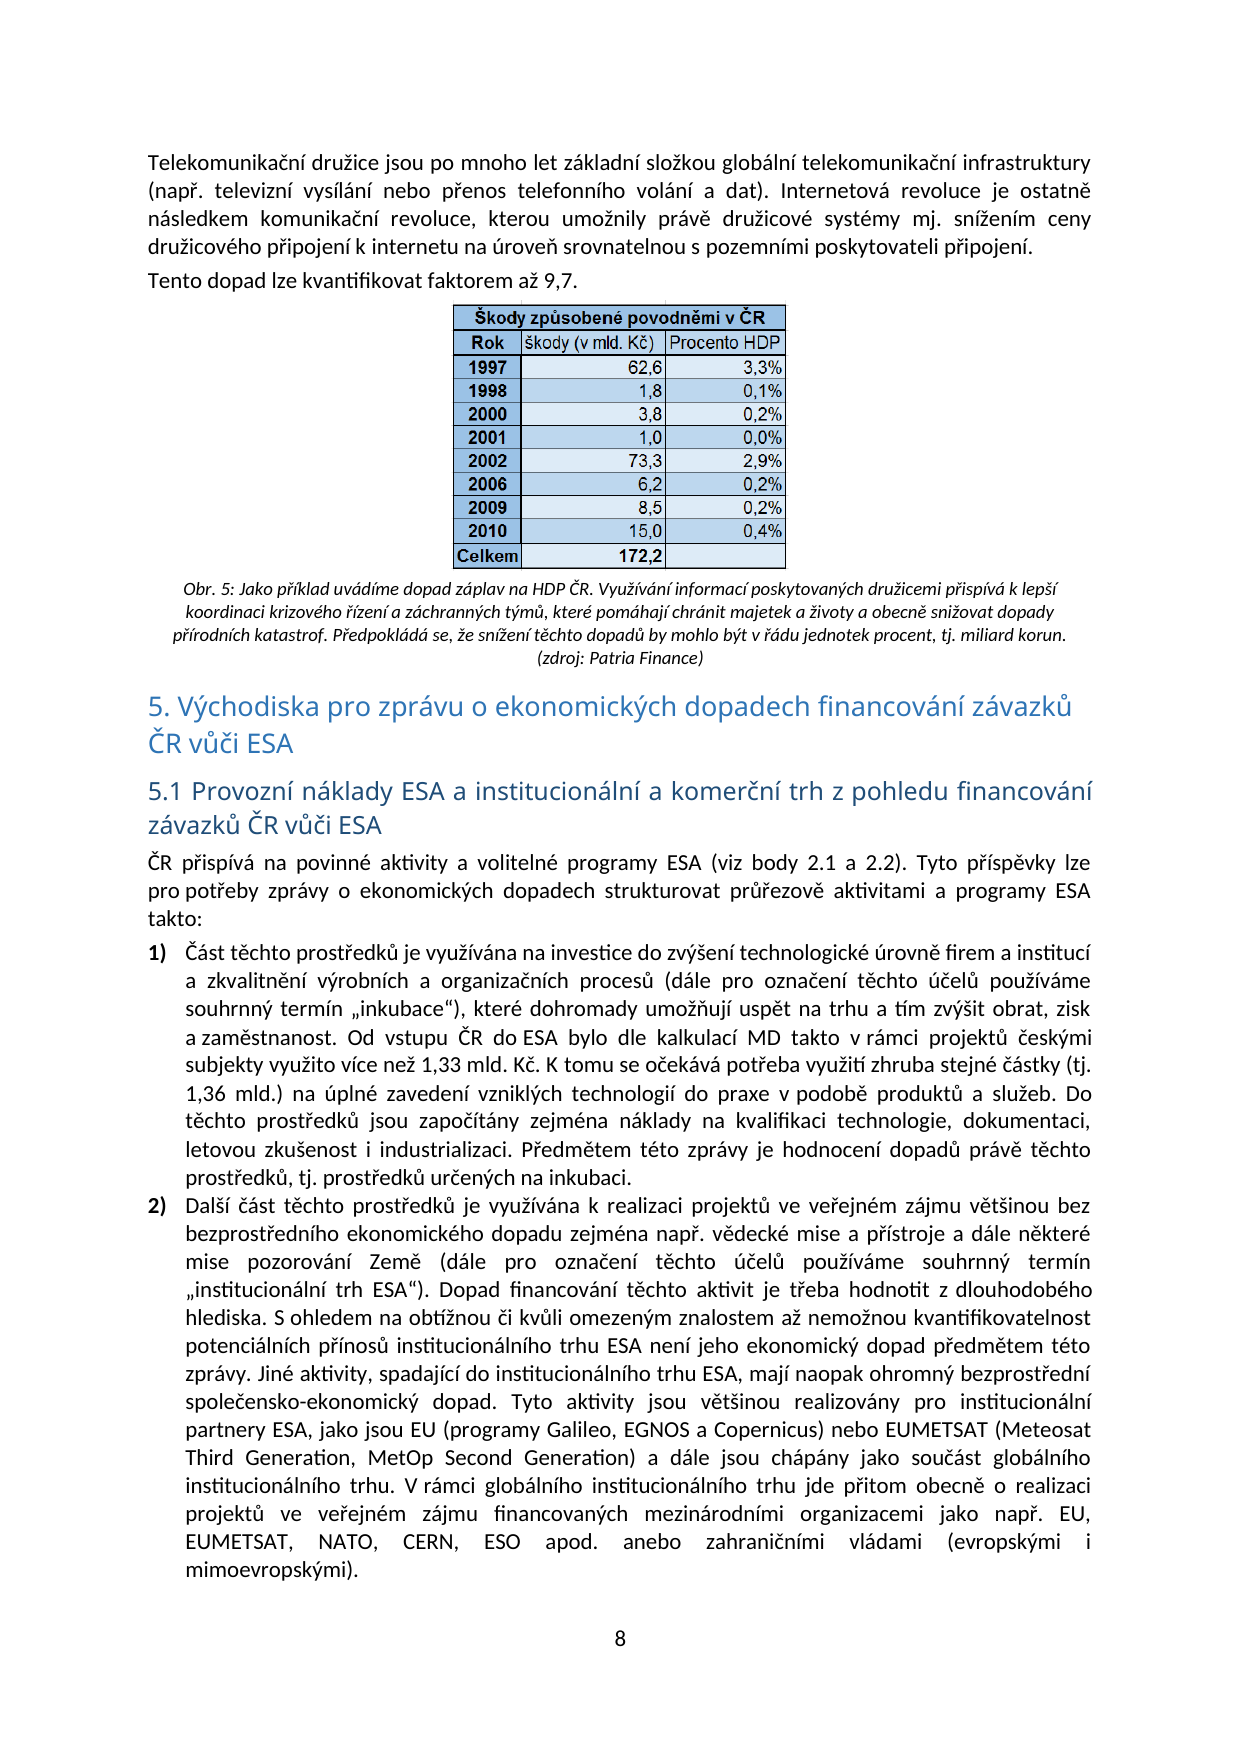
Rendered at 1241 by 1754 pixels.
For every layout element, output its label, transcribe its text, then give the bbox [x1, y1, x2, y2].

list Další část těchto prostředků je využívána k realizaci projektů ve veřejném zájmu většinou bez bezprostředního ekonomického dopadu zejména např. vědecké mise a přístroje a dále některé mise pozorování Země (dále pro označení těchto účelů používáme souhrnný termín „institucionální trh ESA“). Dopad financování těchto aktivit je třeba hodnotit z dlouhodobého hlediska. S ohledem na obtížnou či kvůli omezeným znalostem až nemožnou kvantifikovatelnost potenciálních přínosů institucionálního trhu ESA není jeho ekonomický dopad předmětem této zprávy. Jiné aktivity, spadající do institucionálního trhu ESA, mají naopak ohromný bezprostřední společensko-ekonomický dopad. Tyto aktivity jsou většinou realizovány pro institucionální partnery ESA, jako jsou EU (programy Galileo, EGNOS a Copernicus) nebo EUMETSAT (Meteosat Third Generation, MetOp Second Generation) a dále jsou chápány jako součást globálního institucionálního trhu. V rámci globálního institucionálního trhu jde přitom obecně o realizaci projektů ve veřejném zájmu financovaných mezinárodními organizacemi jako např. EU, EUMETSAT, NATO, CERN, ESO apod. anebo zahraničními vládami (evropskými i mimoevropskými). [148, 1191, 1092, 1583]
picture [451, 300, 789, 571]
subtitle 5.1 Provozní náklady ESA a institucionální a komerční trh z pohledu financování závazků ČR vůči ESA [148, 774, 1092, 842]
text Obr. 5: Jako příklad uvádíme dopad záplav na HDP ČR. Využívání informací poskytovaných družicemi přispívá k lepší koordinaci krizového řízení a záchranných týmů, které pomáhají chránit majetek a životy a obecně snižovat dopady přírodních katastrof. Předpokládá se, že snížení těchto dopadů by mohlo být v řádu jednotek procent, tj. miliard korun. (zdroj: Patria Finance) [148, 577, 1092, 669]
subtitle 5. Východiska pro zprávu o ekonomických dopadech financování závazků ČR vůči ESA [148, 688, 1092, 761]
text ČR přispívá na povinné aktivity a volitelné programy ESA (viz body 2.1 a 2.2). Tyto příspěvky lze pro potřeby zprávy o ekonomických dopadech strukturovat průřezově aktivitami a programy ESA takto: [148, 848, 1092, 932]
list Část těchto prostředků je využívána na investice do zvýšení technologické úrovně firem a institucí a zkvalitnění výrobních a organizačních procesů (dále pro označení těchto účelů používáme souhrnný termín „inkubace“), které dohromady umožňují uspět na trhu a tím zvýšit obrat, zisk a zaměstnanost. Od vstupu ČR do ESA bylo dle kalkulací MD takto v rámci projektů českými subjekty využito více než 1,33 mld. Kč. K tomu se očekává potřeba využití zhruba stejné částky (tj. 1,36 mld.) na úplné zavedení vzniklých technologií do praxe v podobě produktů a služeb. Do těchto prostředků jsou započítány zejména náklady na kvalifikaci technologie, dokumentaci, letovou zkušenost i industrializaci. Předmětem této zprávy je hodnocení dopadů právě těchto prostředků, tj. prostředků určených na inkubaci. [148, 938, 1092, 1191]
text Telekomunikační družice jsou po mnoho let základní složkou globální telekomunikační infrastruktury (např. televizní vysílání nebo přenos telefonního volání a dat). Internetová revoluce je ostatně následkem komunikační revoluce, kterou umožnily právě družicové systémy mj. snížením ceny družicového připojení k internetu na úroveň srovnatelnou s pozemními poskytovateli připojení. [148, 148, 1092, 260]
text Tento dopad lze kvantifikovat faktorem až 9,7. [148, 266, 1092, 294]
